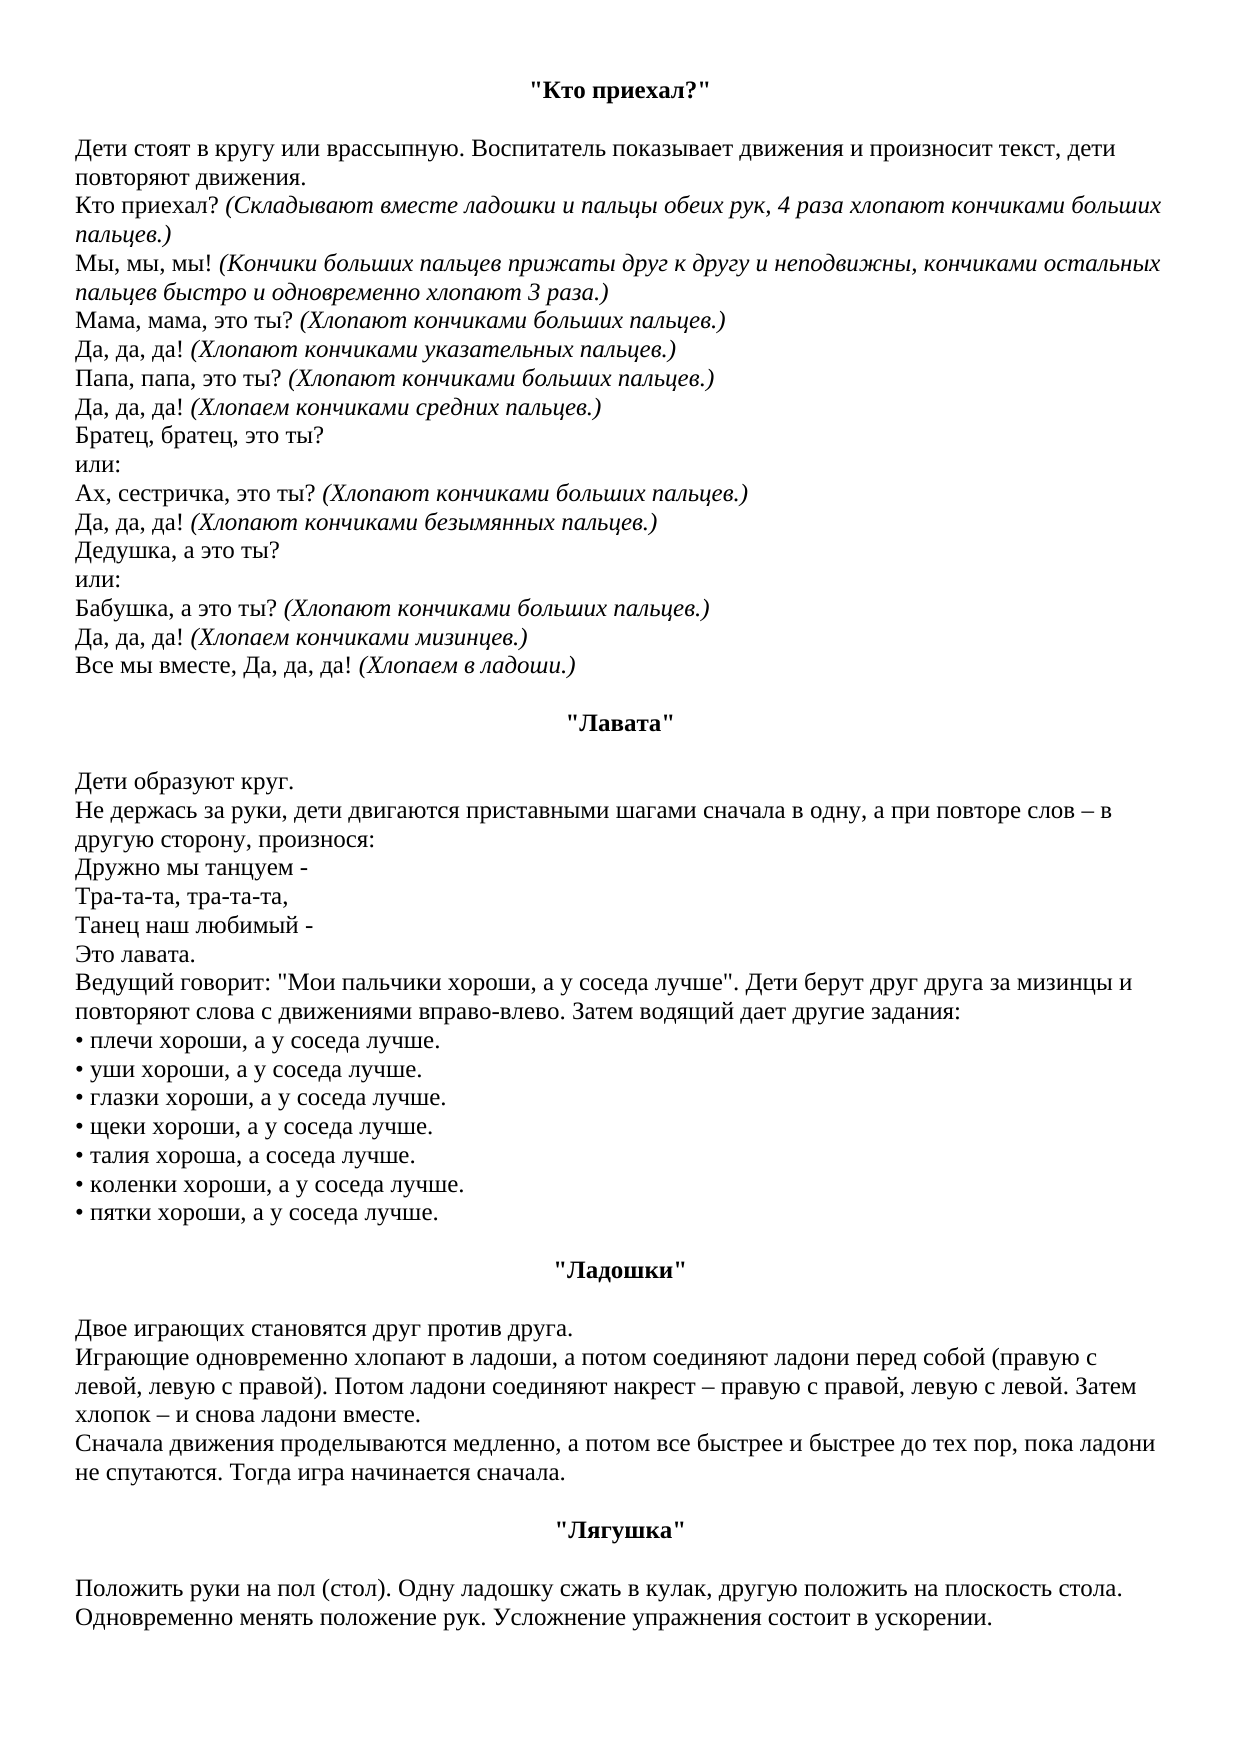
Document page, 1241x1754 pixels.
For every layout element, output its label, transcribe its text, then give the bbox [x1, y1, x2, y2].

subtitle "Кто приехал?" [75, 75, 1165, 104]
text Положить руки на пол (стол). Одну ладошку сжать в кулак, другую положить на плоскость стола. Одновременно менять положение рук. Усложнение упражнения состоит в ускорении. [75, 1573, 1165, 1630]
text Дети стоят в кругу или врассыпную. Воспитатель показывает движения и произносит текст, дети повторяют движения. [75, 133, 1165, 190]
text Бабушка, а это ты? (Хлопают кончиками больших пальцев.) [75, 593, 1165, 622]
text • плечи хороши, а у соседа лучше. [75, 1025, 1165, 1054]
text Играющие одновременно хлопают в ладоши, а потом соединяют ладони перед собой (правую с левой, левую с правой). Потом ладони соединяют накрест – правую с правой, левую с левой. Затем хлопок – и снова ладони вместе. [75, 1342, 1165, 1428]
text Ведущий говорит: "Мои пальчики хороши, а у соседа лучше". Дети берут друг друга за мизинцы и повторяют слова с движениями вправо-влево. Затем водящий дает другие задания: [75, 967, 1165, 1025]
text Да, да, да! (Хлопают кончиками безымянных пальцев.) [75, 507, 1165, 535]
text или: [75, 564, 1165, 593]
subtitle "Лягушка" [75, 1515, 1165, 1544]
text Не держась за руки, дети двигаются приставными шагами сначала в одну, а при повторе слов – в другую сторону, произнося: [75, 795, 1165, 852]
text Все мы вместе, Да, да, да! (Хлопаем в ладоши.) [75, 650, 1165, 679]
text Кто приехал? (Складывают вместе ладошки и пальцы обеих рук, 4 раза хлопают кончиками больших пальцев.) Мы, мы, мы! (Кончики больших пальцев прижаты друг к другу и неподвижны, кончиками остальных пальцев быстро и одновременно хлопают 3 раза.) Мама, мама, это ты? (Хлопают кончиками больших пальцев.) Да, да, да! (Хлопают кончиками указательных пальцев.) Папа, папа, это ты? (Хлопают кончиками больших пальцев.) Да, да, да! (Хлопаем кончиками средних пальцев.) Братец, братец, это ты? [75, 190, 1165, 449]
text Дружно мы танцуем - Тра-та-та, тра-та-та, Танец наш любимый - Это лавата. [75, 852, 1165, 967]
text Дедушка, а это ты? [75, 535, 1165, 564]
text или: [75, 449, 1165, 478]
text • коленки хороши, а у соседа лучше. [75, 1169, 1165, 1197]
subtitle "Лавата" [75, 708, 1165, 737]
subtitle "Ладошки" [75, 1255, 1165, 1284]
text Сначала движения проделываются медленно, а потом все быстрее и быстрее до тех пор, пока ладони не спутаются. Тогда игра начинается сначала. [75, 1428, 1165, 1486]
text • щеки хороши, а у соседа лучше. [75, 1111, 1165, 1140]
text • глазки хороши, а у соседа лучше. [75, 1082, 1165, 1111]
text Ах, сестричка, это ты? (Хлопают кончиками больших пальцев.) [75, 478, 1165, 507]
text Двое играющих становятся друг против друга. [75, 1313, 1165, 1342]
text • пятки хороши, а у соседа лучше. [75, 1197, 1165, 1226]
text Дети образуют круг. [75, 766, 1165, 795]
text • уши хороши, а у соседа лучше. [75, 1054, 1165, 1082]
text Да, да, да! (Хлопаем кончиками мизинцев.) [75, 622, 1165, 650]
text • талия хороша, а соседа лучше. [75, 1140, 1165, 1169]
